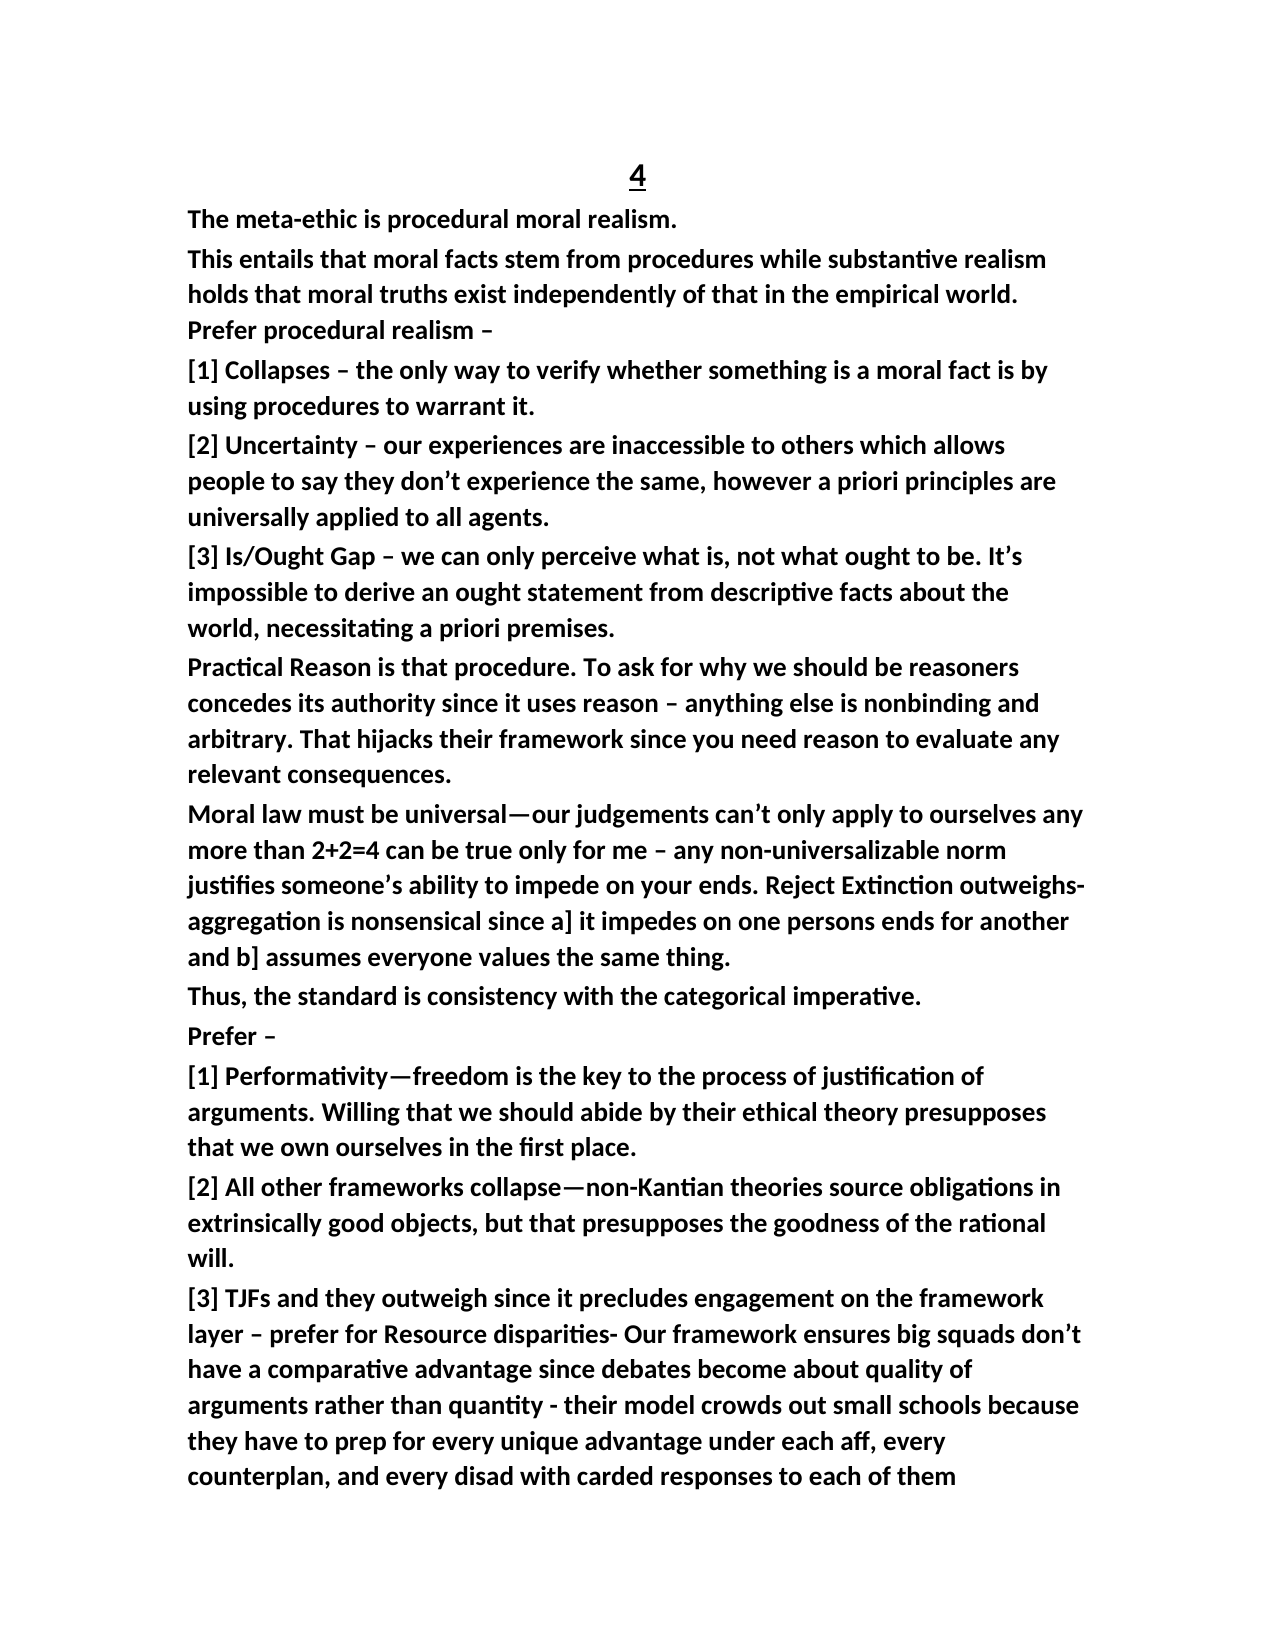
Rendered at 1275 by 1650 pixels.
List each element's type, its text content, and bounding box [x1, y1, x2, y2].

subtitle Practical Reason is that procedure. To ask for why we should be reasoners concedes its authority since it uses reason – anything else is nonbinding and arbitrary. That hijacks their framework since you need reason to evaluate any relevant consequences. [187, 651, 1087, 791]
subtitle Prefer – [187, 1019, 1087, 1052]
subtitle Moral law must be universal—our judgements can’t only apply to ourselves any more than 2+2=4 can be true only for me – any non-universalizable norm justifies someone’s ability to impede on your ends. Reject Extinction outweighs- aggregation is nonsensical since a] it impedes on one persons ends for another and b] assumes everyone values the same thing. [187, 797, 1087, 973]
subtitle 4 [187, 154, 1087, 195]
subtitle [3] TJFs and they outweigh since it precludes engagement on the framework layer – prefer for Resource disparities- Our framework ensures big squads don’t have a comparative advantage since debates become about quality of arguments rather than quantity - their model crowds out small schools because they have to prep for every unique advantage under each aff, every counterplan, and every disad with carded responses to each of them [187, 1281, 1087, 1492]
subtitle Thus, the standard is consistency with the categorical imperative. [187, 979, 1087, 1013]
subtitle [2] All other frameworks collapse—non-Kantian theories source obligations in extrinsically good objects, but that presupposes the goodness of the rational will. [187, 1170, 1087, 1274]
subtitle This entails that moral facts stem from procedures while substantive realism holds that moral truths exist independently of that in the empirical world. Prefer procedural realism – [187, 242, 1087, 346]
subtitle [2] Uncertainty – our experiences are inaccessible to others which allows people to say they don’t experience the same, however a priori principles are universally applied to all agents. [187, 428, 1087, 533]
subtitle [1] Performativity—freedom is the key to the process of justification of arguments. Willing that we should abide by their ethical theory presupposes that we own ourselves in the first place. [187, 1059, 1087, 1163]
subtitle The meta-ethic is procedural moral realism. [187, 202, 1087, 235]
subtitle [3] Is/Ought Gap – we can only perceive what is, not what ought to be. It’s impossible to derive an ought statement from descriptive facts about the world, necessitating a priori premises. [187, 539, 1087, 644]
subtitle [1] Collapses – the only way to verify whether something is a moral fact is by using procedures to warrant it. [187, 353, 1087, 422]
